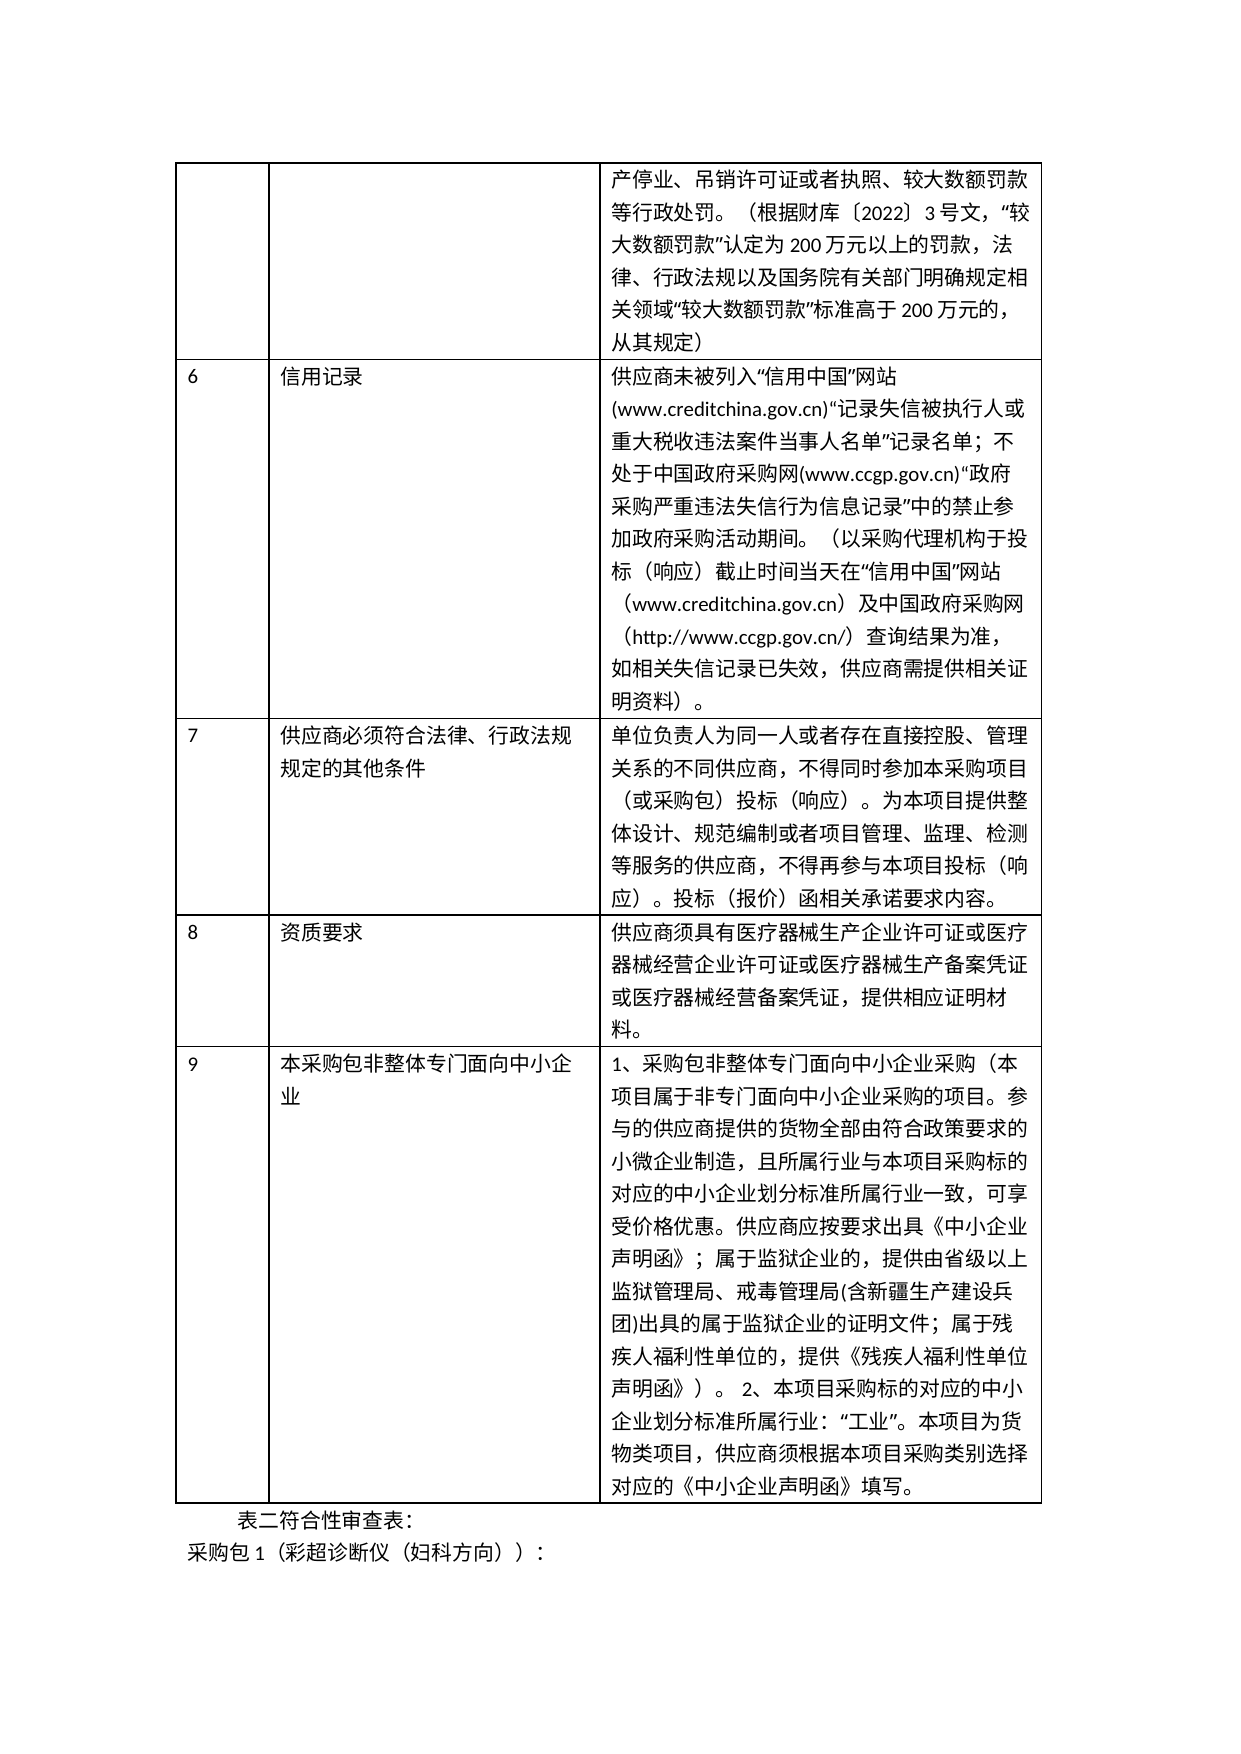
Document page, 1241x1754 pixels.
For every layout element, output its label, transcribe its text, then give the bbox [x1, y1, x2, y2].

text 表二符合性审查表： [187, 1504, 1053, 1536]
table_cell 5 [177, 164, 268, 358]
table_cell 单位负责人为同一人或者存在直接控股、管理关系的不同供应商，不得同时参加本采购项目（或采购包）投标（响应）。为本项目提供整体设计、规范编制或者项目管理、监理、检测等服务的供应商，不得再参与本项目投标（响应）。投标（报价）函相关承诺要求内容。 [601, 719, 1041, 914]
table_cell 信用记录 [270, 360, 599, 718]
table_cell 8 [177, 916, 268, 1046]
table_cell 7 [177, 719, 268, 914]
table_cell 供应商须具有医疗器械生产企业许可证或医疗器械经营企业许可证或医疗器械生产备案凭证或医疗器械经营备案凭证，提供相应证明材料。 [601, 916, 1041, 1046]
table_cell 供应商必须符合法律、行政法规规定的其他条件 [270, 719, 599, 914]
table_cell 6 [177, 360, 268, 718]
table_cell 1、采购包非整体专门面向中小企业采购（本项目属于非专门面向中小企业采购的项目。参与的供应商提供的货物全部由符合政策要求的小微企业制造，且所属行业与本项目采购标的对应的中小企业划分标准所属行业一致，可享受价格优惠。供应商应按要求出具《中小企业声明函》；属于监狱企业的，提供由省级以上监狱管理局、戒毒管理局(含新疆生产建设兵团)出具的属于监狱企业的证明文件；属于残疾人福利性单位的，提供《残疾人福利性单位声明函》）。 2、本项目采购标的对应的中小企业划分标准所属行业：“工业”。本项目为货物类项目，供应商须根据本项目采购类别选择对应的《中小企业声明函》填写。 [601, 1047, 1041, 1502]
table_cell 9 [177, 1047, 268, 1502]
table_cell 供应商未被列入“信用中国”网站(www.creditchina.gov.cn)“记录失信被执行人或重大税收违法案件当事人名单”记录名单；不处于中国政府采购网(www.ccgp.gov.cn)“政府采购严重违法失信行为信息记录”中的禁止参加政府采购活动期间。（以采购代理机构于投标（响应）截止时间当天在“信用中国”网站（www.creditchina.gov.cn）及中国政府采购网（http://www.ccgp.gov.cn/）查询结果为准，如相关失信记录已失效，供应商需提供相关证明资料）。 [601, 360, 1041, 718]
table_cell 资质要求 [270, 916, 599, 1046]
text 采购包1（彩超诊断仪（妇科方向））： [187, 1536, 1053, 1569]
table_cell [270, 164, 599, 358]
table_cell 本采购包非整体专门面向中小企业 [270, 1047, 599, 1502]
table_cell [601, 164, 1041, 358]
